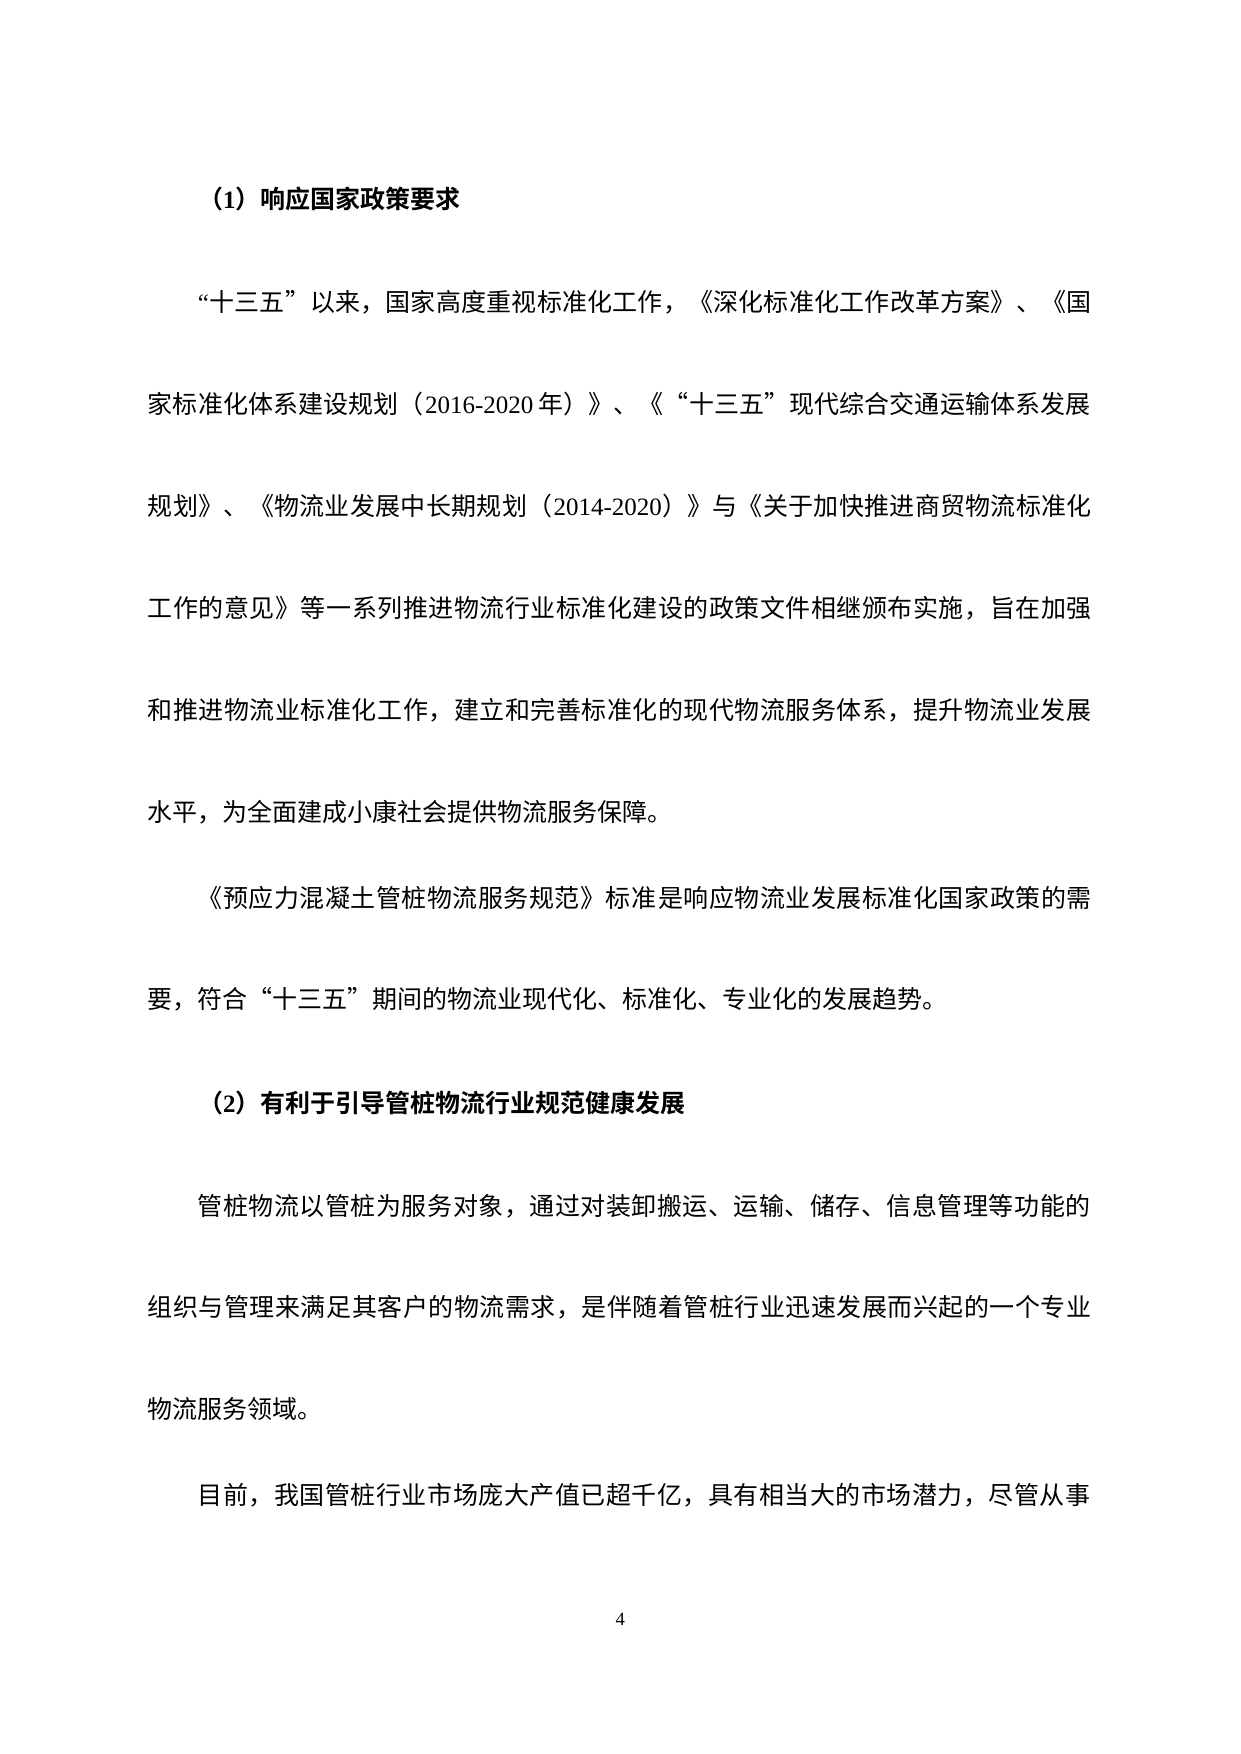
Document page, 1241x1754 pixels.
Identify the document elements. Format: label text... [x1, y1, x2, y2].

text （2）有利于引导管桩物流行业规范健康发展 [148, 1067, 1092, 1135]
text “十三五”以来，国家高度重视标准化工作，《深化标准化工作改革方案》、《国家标准化体系建设规划（2016-2020年）》、《“十三五”现代综合交通运输体系发展规划》、《物流业发展中长期规划（2014-2020）》与《关于加快推进商贸物流标准化工作的意见》等一系列推进物流行业标准化建设的政策文件相继颁布实施，旨在加强和推进物流业标准化工作，建立和完善标准化的现代物流服务体系，提升物流业发展水平，为全面建成小康社会提供物流服务保障。 [148, 267, 1092, 844]
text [148, 1460, 1092, 1528]
text （1）响应国家政策要求 [148, 164, 1092, 232]
text 《预应力混凝土管桩物流服务规范》标准是响应物流业发展标准化国家政策的需要，符合“十三五”期间的物流业现代化、标准化、专业化的发展趋势。 [148, 862, 1092, 1032]
text 管桩物流以管桩为服务对象，通过对装卸搬运、运输、储存、信息管理等功能的组织与管理来满足其客户的物流需求，是伴随着管桩行业迅速发展而兴起的一个专业物流服务领域。 [148, 1170, 1092, 1442]
